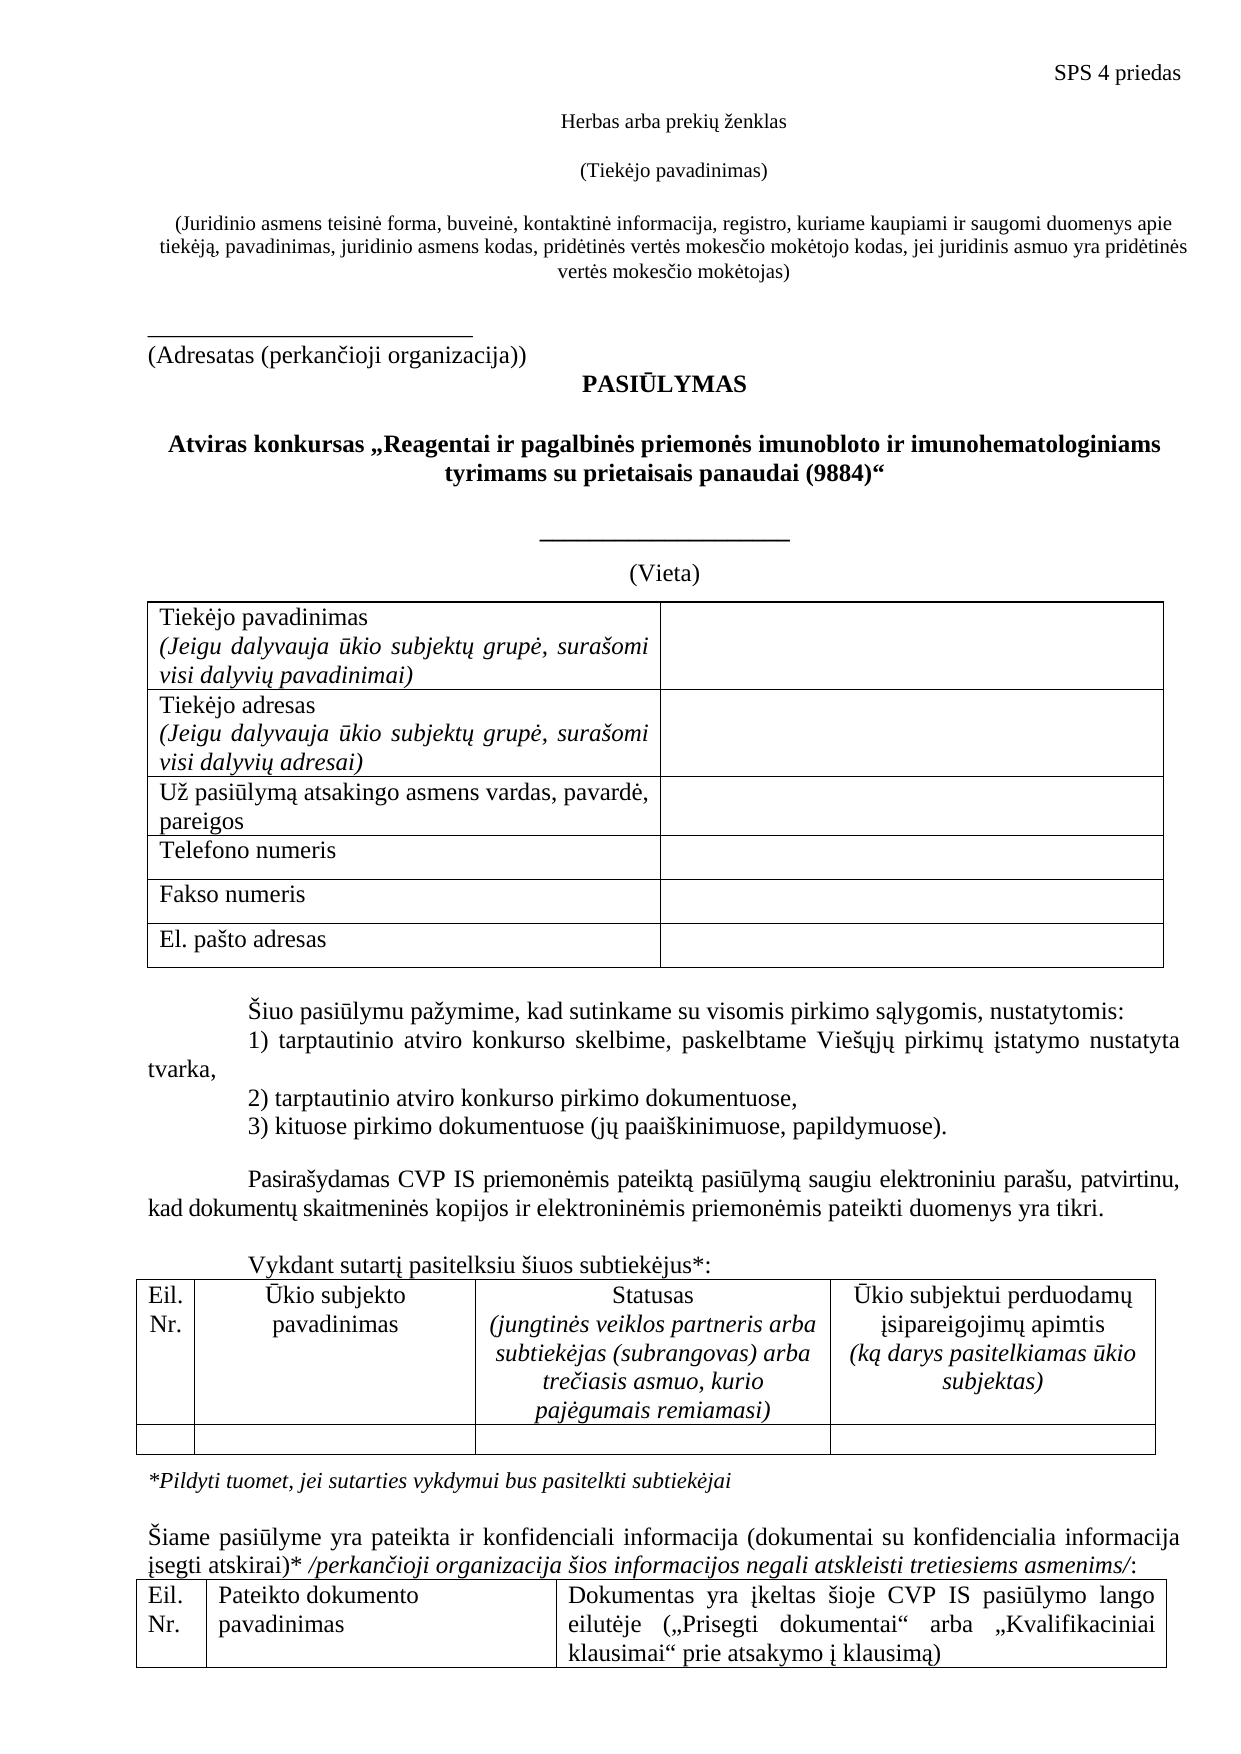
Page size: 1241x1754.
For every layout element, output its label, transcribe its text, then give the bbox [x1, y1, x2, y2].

table_header Eil. Nr. [137, 1280, 194, 1424]
table_cell Telefono numeris [148, 836, 660, 878]
text 1) tarptautinio atviro konkurso skelbime, paskelbtame Viešųjų pirkimų įstatymo nustatyta tvarka, [148, 1025, 1181, 1083]
table_cell [137, 1425, 194, 1454]
text SPS 4 priedas [148, 59, 1181, 85]
table_cell [831, 1425, 1155, 1454]
text Pasirašydamas CVP IS priemonėmis pateiktą pasiūlymą saugiu elektroniniu parašu, patvirtinu, kad dokumentų skaitmeninės kopijos ir elektroninėmis priemonėmis pateikti duomenys yra tikri. [148, 1164, 1181, 1222]
table_header Statusas (jungtinės veiklos partneris arba subtiekėjas (subrangovas) arba trečiasis asmuo, kurio pajėgumais remiamasi) [476, 1280, 830, 1424]
text *Pildyti tuomet, jei sutarties vykdymui bus pasitelkti subtiekėjai [148, 1467, 1181, 1493]
table_header Ūkio subjektui perduodamų įsipareigojimų apimtis (ką darys pasitelkiamas ūkio subjektas) [831, 1280, 1155, 1424]
text (Juridinio asmens teisinė forma, buveinė, kontaktinė informacija, registro, kuriame kaupiami ir saugomi duomenys apie tiekėją, pavadinimas, juridinio asmens kodas, pridėtinės vertės mokesčio mokėtojo kodas, jei juridinis asmuo yra pridėtinės vertės mokesčio mokėtojas) [148, 210, 1200, 283]
table_cell [661, 924, 1163, 967]
table_cell Fakso numeris [148, 880, 660, 923]
text 3) kituose pirkimo dokumentuose (jų paaiškinimuose, papildymuose). [148, 1111, 1181, 1140]
table_cell Už pasiūlymą atsakingo asmens vardas, pavardė, pareigos [148, 777, 660, 834]
table_cell [661, 690, 1163, 776]
text Vykdant sutartį pasitelksiu šiuos subtiekėjus*: [148, 1250, 1181, 1279]
table_cell El. pašto adresas [148, 924, 660, 967]
text __________________________ [148, 311, 1181, 340]
table_cell [661, 880, 1163, 923]
table_header [661, 603, 1163, 689]
table_cell [661, 836, 1163, 878]
table_cell [195, 1425, 475, 1454]
table_header Eil.Nr. [137, 1580, 206, 1667]
table_header Dokumentas yra įkeltas šioje CVP IS pasiūlymo lango eilutėje („Prisegti dokumentai“ arba „Kvalifikaciniai klausimai“ prie atsakymo į klausimą) [557, 1580, 1166, 1667]
table_header Ūkio subjekto pavadinimas [195, 1280, 475, 1424]
text Herbas arba prekių ženklas [148, 109, 1200, 133]
table_header Pateikto dokumento pavadinimas [207, 1580, 556, 1667]
text Šiame pasiūlyme yra pateikta ir konfidenciali informacija (dokumentai su konfidencialia informacija įsegti atskirai)* /perkančioji organizacija šios informacijos negali atskleisti tretiesiems asmenims/: [148, 1522, 1181, 1579]
table_cell [661, 777, 1163, 834]
table_cell Tiekėjo adresas (Jeigu dalyvauja ūkio subjektų grupė, surašomi visi dalyvių adresai) [148, 690, 660, 776]
text (Vieta) [148, 558, 1181, 587]
text (Tiekėjo pavadinimas) [148, 158, 1200, 182]
text 2) tarptautinio atviro konkurso pirkimo dokumentuose, [148, 1083, 1181, 1111]
text Šiuo pasiūlymu pažymime, kad sutinkame su visomis pirkimo sąlygomis, nustatytomis: [148, 996, 1181, 1025]
text PASIŪLYMAS [148, 369, 1181, 398]
text Atviras konkursas „Reagentai ir pagalbinės priemonės imunobloto ir imunohematologiniams tyrimams su prietaisais panaudai (9884)“ [148, 429, 1181, 486]
table_cell [476, 1425, 830, 1454]
table_header Tiekėjo pavadinimas (Jeigu dalyvauja ūkio subjektų grupė, surašomi visi dalyvių pavadinimai) [148, 603, 660, 689]
text (Adresatas (perkančioji organizacija)) [148, 340, 1181, 369]
text ____________________ [148, 515, 1181, 544]
